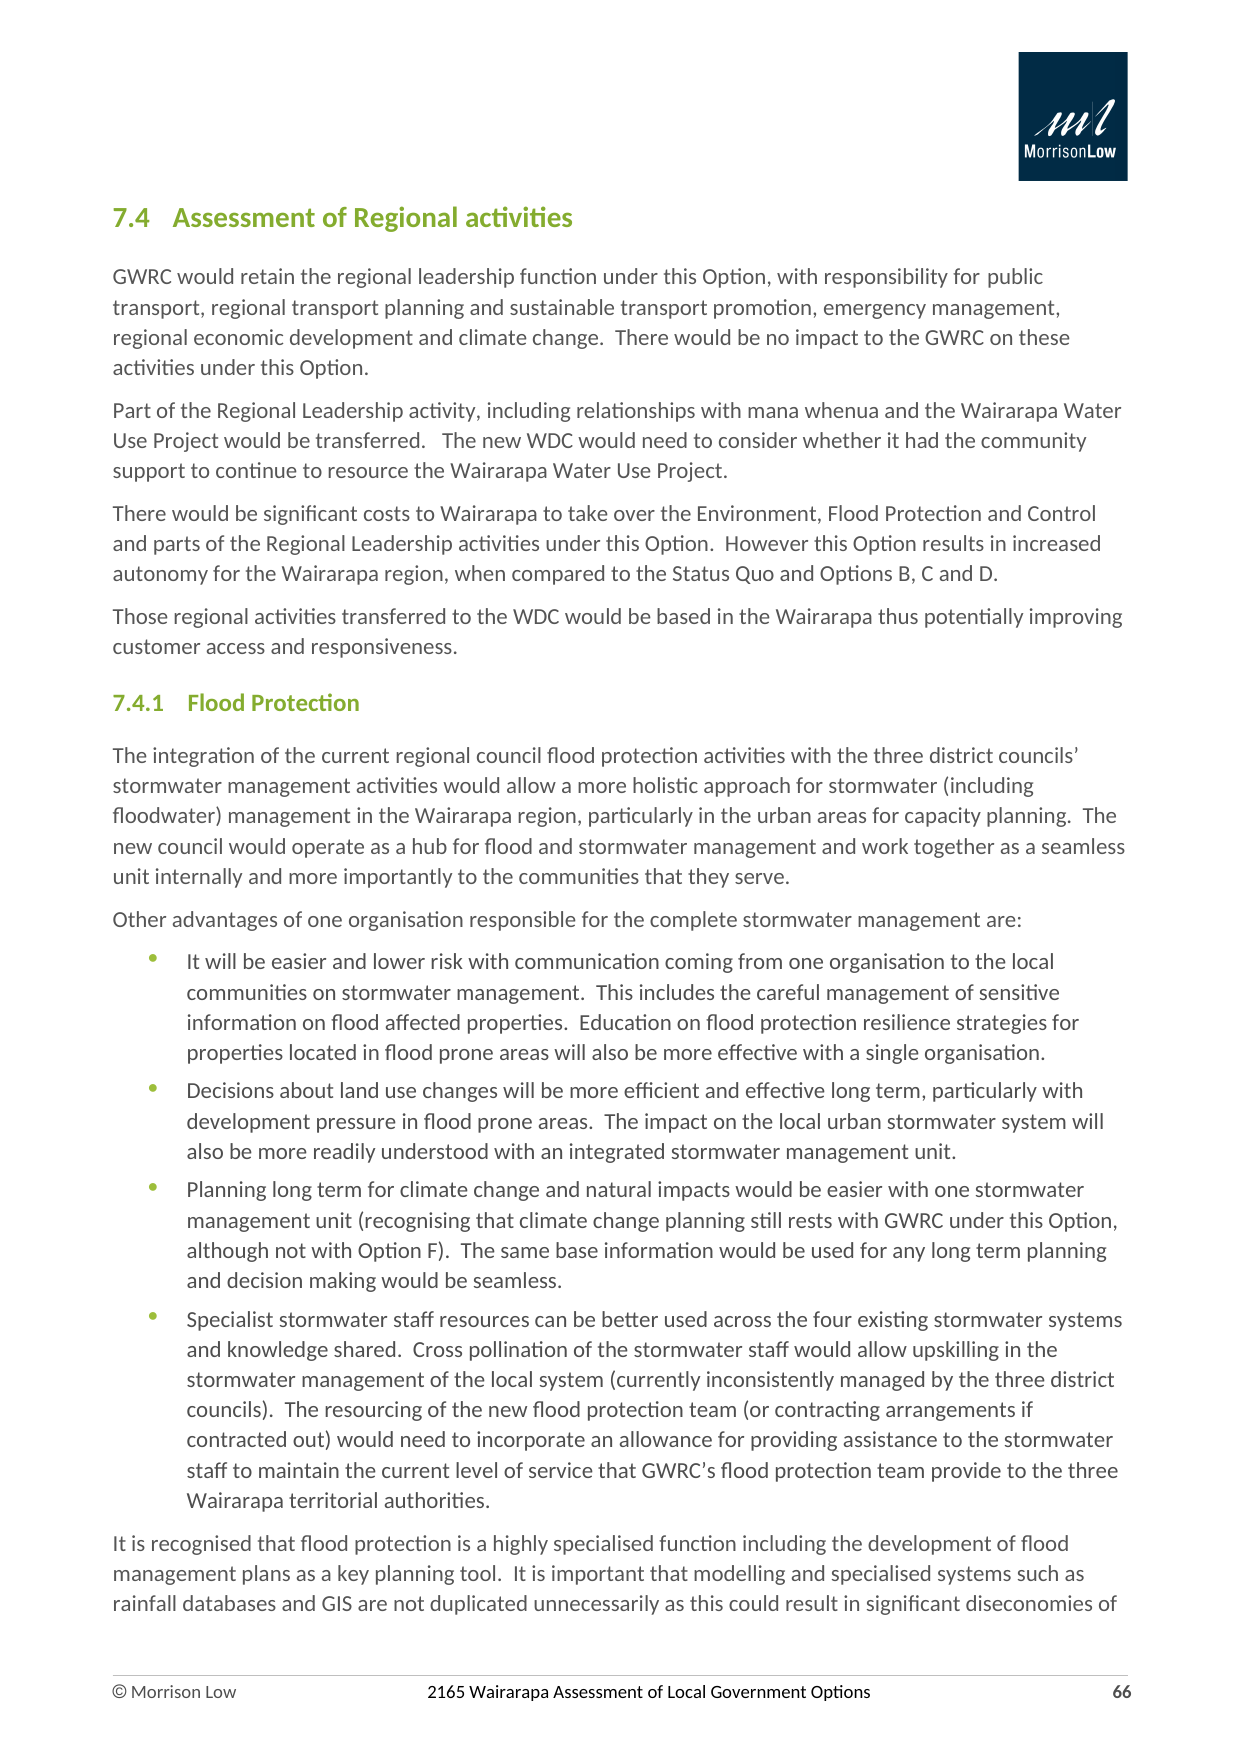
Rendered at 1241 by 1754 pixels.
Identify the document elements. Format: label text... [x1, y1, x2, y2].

text Decisions about land use changes will be more efficient and effective long term, particularly with development pressure in flood prone areas. The impact on the local urban stormwater system will also be more readily understood with an integrated stormwater management unit. [149, 1077, 1128, 1165]
text Specialist stormwater staff resources can be better used across the four existing stormwater systems and knowledge shared. Cross pollination of the stormwater staff would allow upskilling in the stormwater management of the local system (currently inconsistently managed by the three district councils). The resourcing of the new flood protection team (or contracting arrangements if contracted out) would need to incorporate an allowance for providing assistance to the stormwater staff to maintain the current level of service that GWRC’s flood protection team provide to the three Wairarapa territorial authorities. [149, 1305, 1128, 1514]
text It will be easier and lower risk with communication coming from one organisation to the local communities on stormwater management. This includes the careful management of sensitive information on flood affected properties. Education on flood protection resilience strategies for properties located in flood prone areas will also be more effective with a single organisation. [149, 947, 1128, 1066]
text Part of the Regional Leadership activity, including relationships with mana whenua and the Wairarapa Water Use Project would be transferred. The new WDC would need to consider whether it had the community support to continue to resource the Wairarapa Water Use Project. [112, 396, 1128, 484]
text GWRC would retain the regional leadership function under this Option, with responsibility for public transport, regional transport planning and sustainable transport promotion, emergency management, regional economic development and climate change. There would be no impact to the GWRC on these activities under this Option. [112, 262, 1128, 381]
subtitle Flood Protection [112, 687, 1128, 718]
text Planning long term for climate change and natural impacts would be easier with one stormwater management unit (recognising that climate change planning still rests with GWRC under this Option, although not with Option F). The same base information would be used for any long term planning and decision making would be seamless. [149, 1176, 1128, 1294]
text The integration of the current regional council flood protection activities with the three district councils’ stormwater management activities would allow a more holistic approach for stormwater (including floodwater) management in the Wairarapa region, particularly in the urban areas for capacity planning. The new council would operate as a hub for flood and stormwater management and work together as a seamless unit internally and more importantly to the communities that they serve. [112, 741, 1128, 890]
text There would be significant costs to Wairarapa to take over the Environment, Flood Protection and Control and parts of the Regional Leadership activities under this Option. However this Option results in increased autonomy for the Wairarapa region, when compared to the Status Quo and Options B, C and D. [112, 499, 1128, 587]
picture [1018, 52, 1128, 181]
subtitle Assessment of Regional activities [112, 199, 1128, 234]
text Other advantages of one organisation responsible for the complete stormwater management are: [112, 905, 1128, 933]
text Those regional activities transferred to the WDC would be based in the Wairarapa thus potentially improving customer access and responsiveness. [112, 602, 1128, 660]
